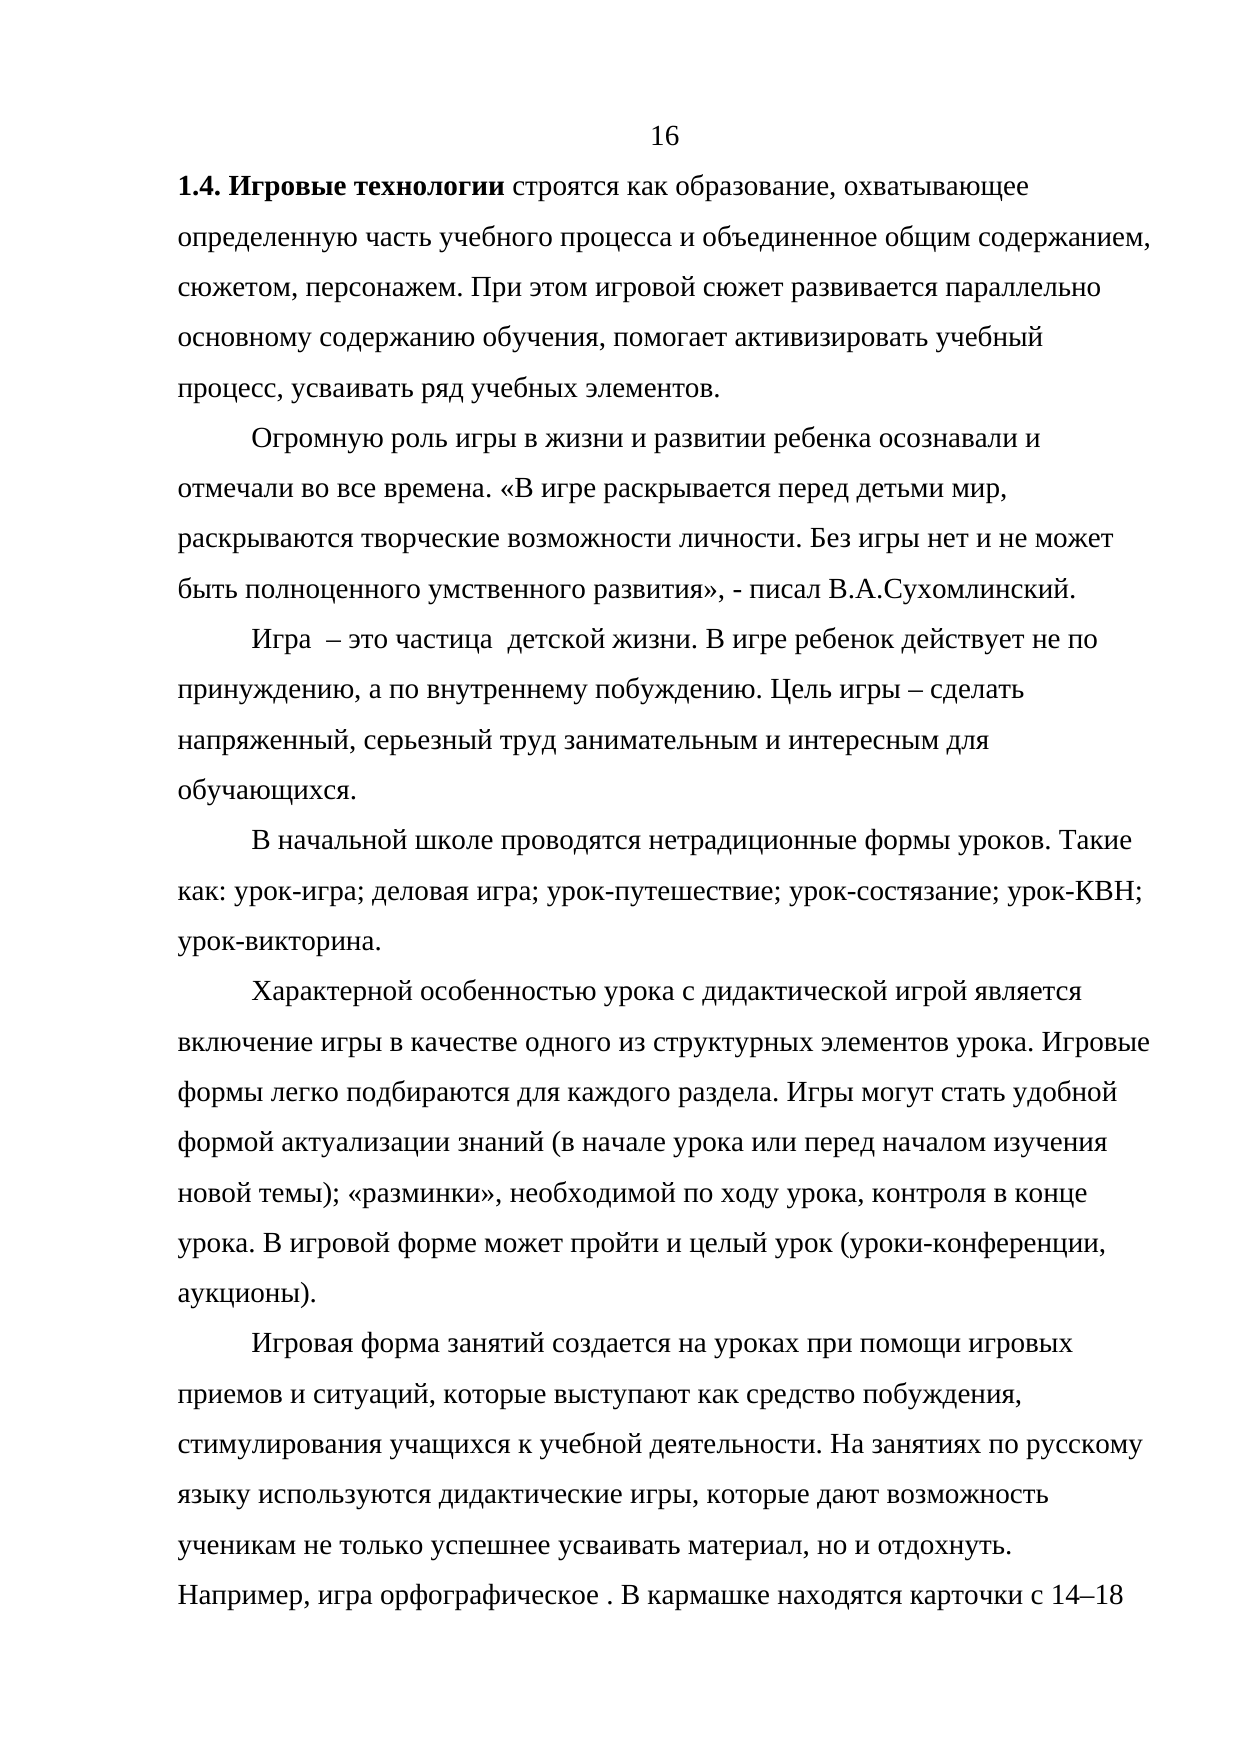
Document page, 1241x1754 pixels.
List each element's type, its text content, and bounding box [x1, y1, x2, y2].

text Игра – это частица детской жизни. В игре ребенок действует не по принуждению, а по внутреннему побуждению. Цель игры – сделать напряженный, серьезный труд занимательным и интересным для обучающихся. [177, 621, 1152, 806]
text 1.4. Игровые технологии строятся как образование, охватывающее определенную часть учебного процесса и объединенное общим содержанием, сюжетом, персонажем. При этом игровой сюжет развивается параллельно [177, 168, 1152, 303]
text Характерной особенностью урока с дидактической игрой является включение игры в качестве одного из структурных элементов урока. Игровые формы легко подбираются для каждого раздела. Игры могут стать удобной формой актуализации знаний (в начале урока или перед началом изучения новой темы); «разминки», необходимой по ходу урока, контроля в конце урока. В игровой форме может пройти и целый урок (уроки-конференции, аукционы). [177, 973, 1152, 1309]
text Игровая форма занятий создается на уроках при помощи игровых приемов и ситуаций, которые выступают как средство побуждения, стимулирования учащихся к учебной деятельности. На занятиях по русскому языку используются дидактические игры, которые дают возможность ученикам не только успешнее усваивать материал, но и отдохнуть. Например, игра орфографическое . В кармашке находятся карточки с 14–18 [177, 1326, 1152, 1611]
text В начальной школе проводятся нетрадиционные формы уроков. Такие как: урок-игра; деловая игра; урок-путешествие; урок-состязание; урок-КВН; урок-викторина. [177, 822, 1152, 957]
text 16 [177, 118, 1152, 152]
text основному содержанию обучения, помогает активизировать учебный процесс, усваивать ряд учебных элементов. [177, 319, 1152, 403]
text Огромную роль игры в жизни и развитии ребенка осознавали и отмечали во все времена. «В игре раскрывается перед детьми мир, раскрываются творческие возможности личности. Без игры нет и не может быть полноценного умственного развития», - писал В.А.Сухомлинский. [177, 420, 1152, 604]
